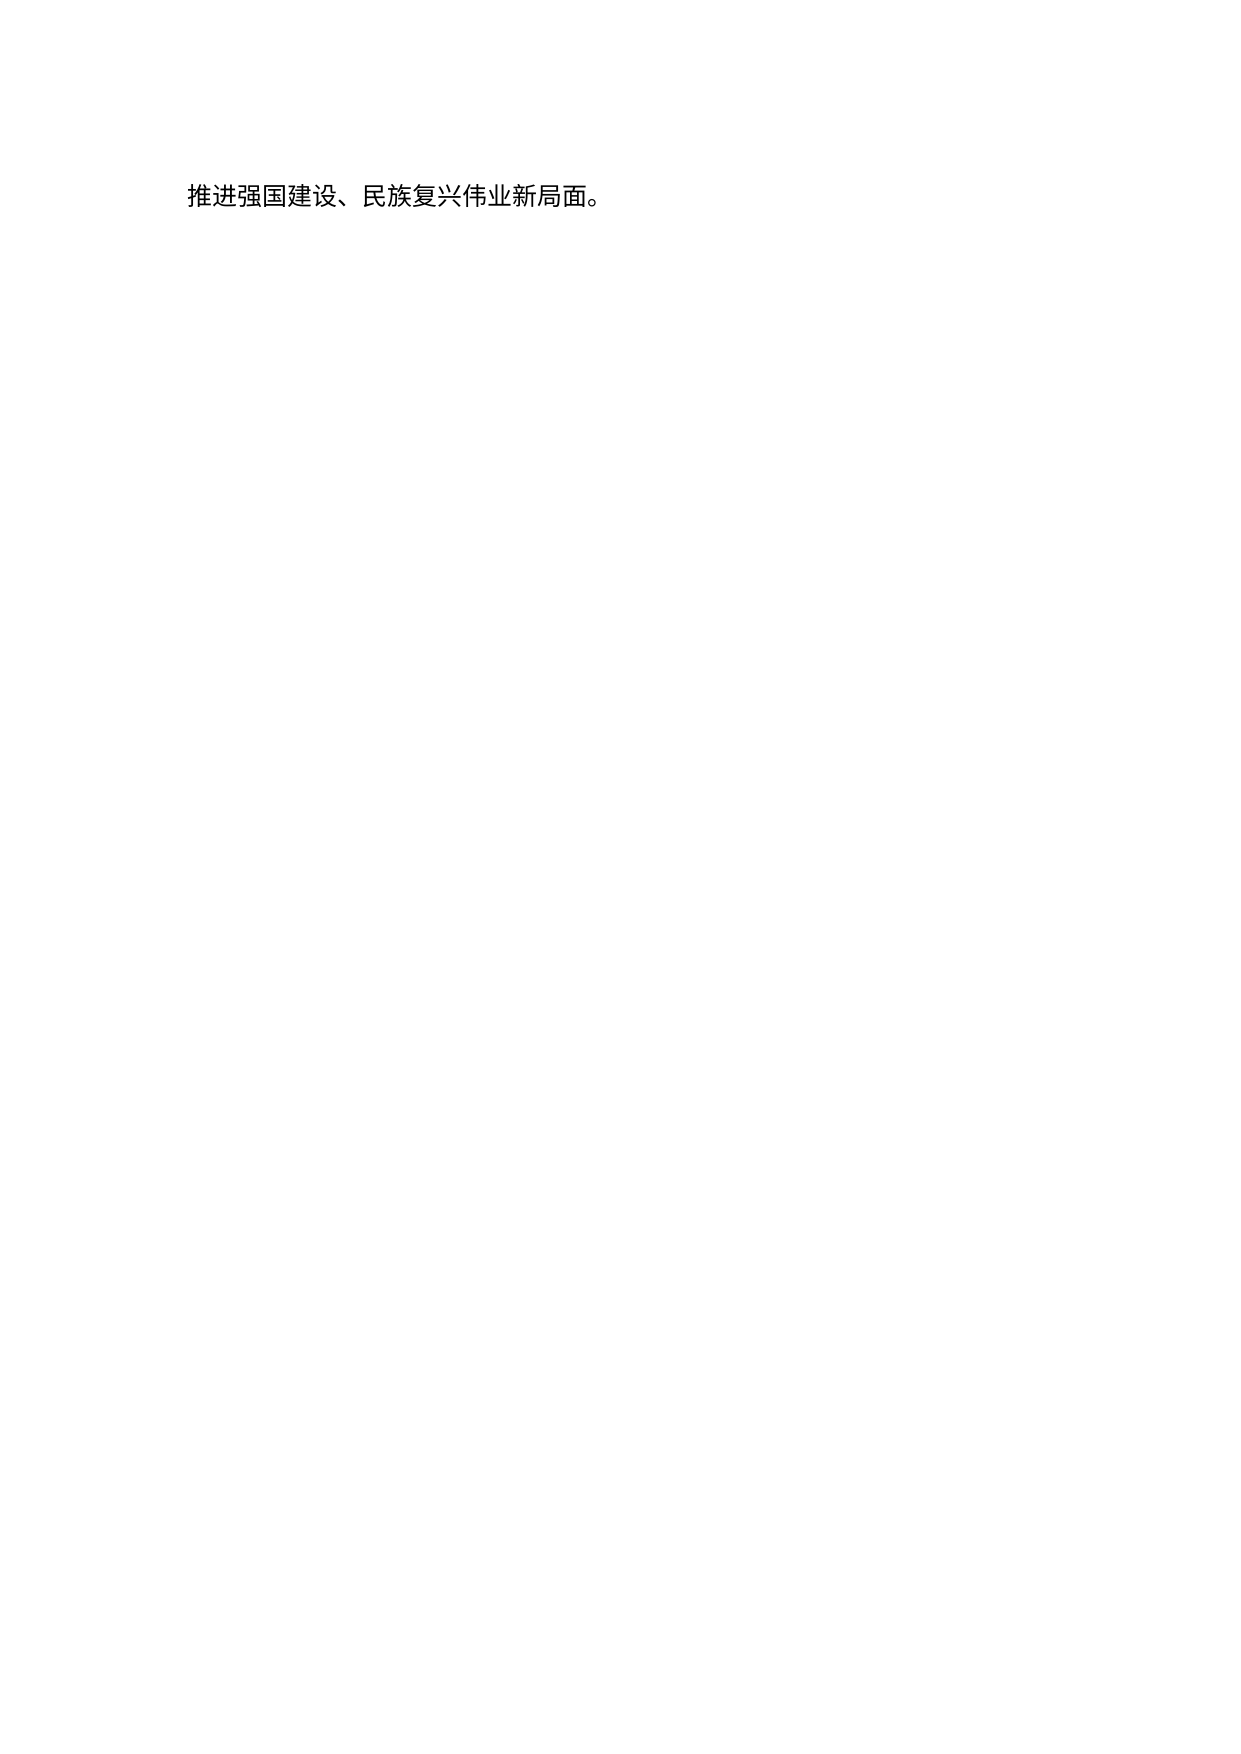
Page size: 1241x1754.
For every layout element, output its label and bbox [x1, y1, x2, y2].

text [187, 162, 1053, 227]
